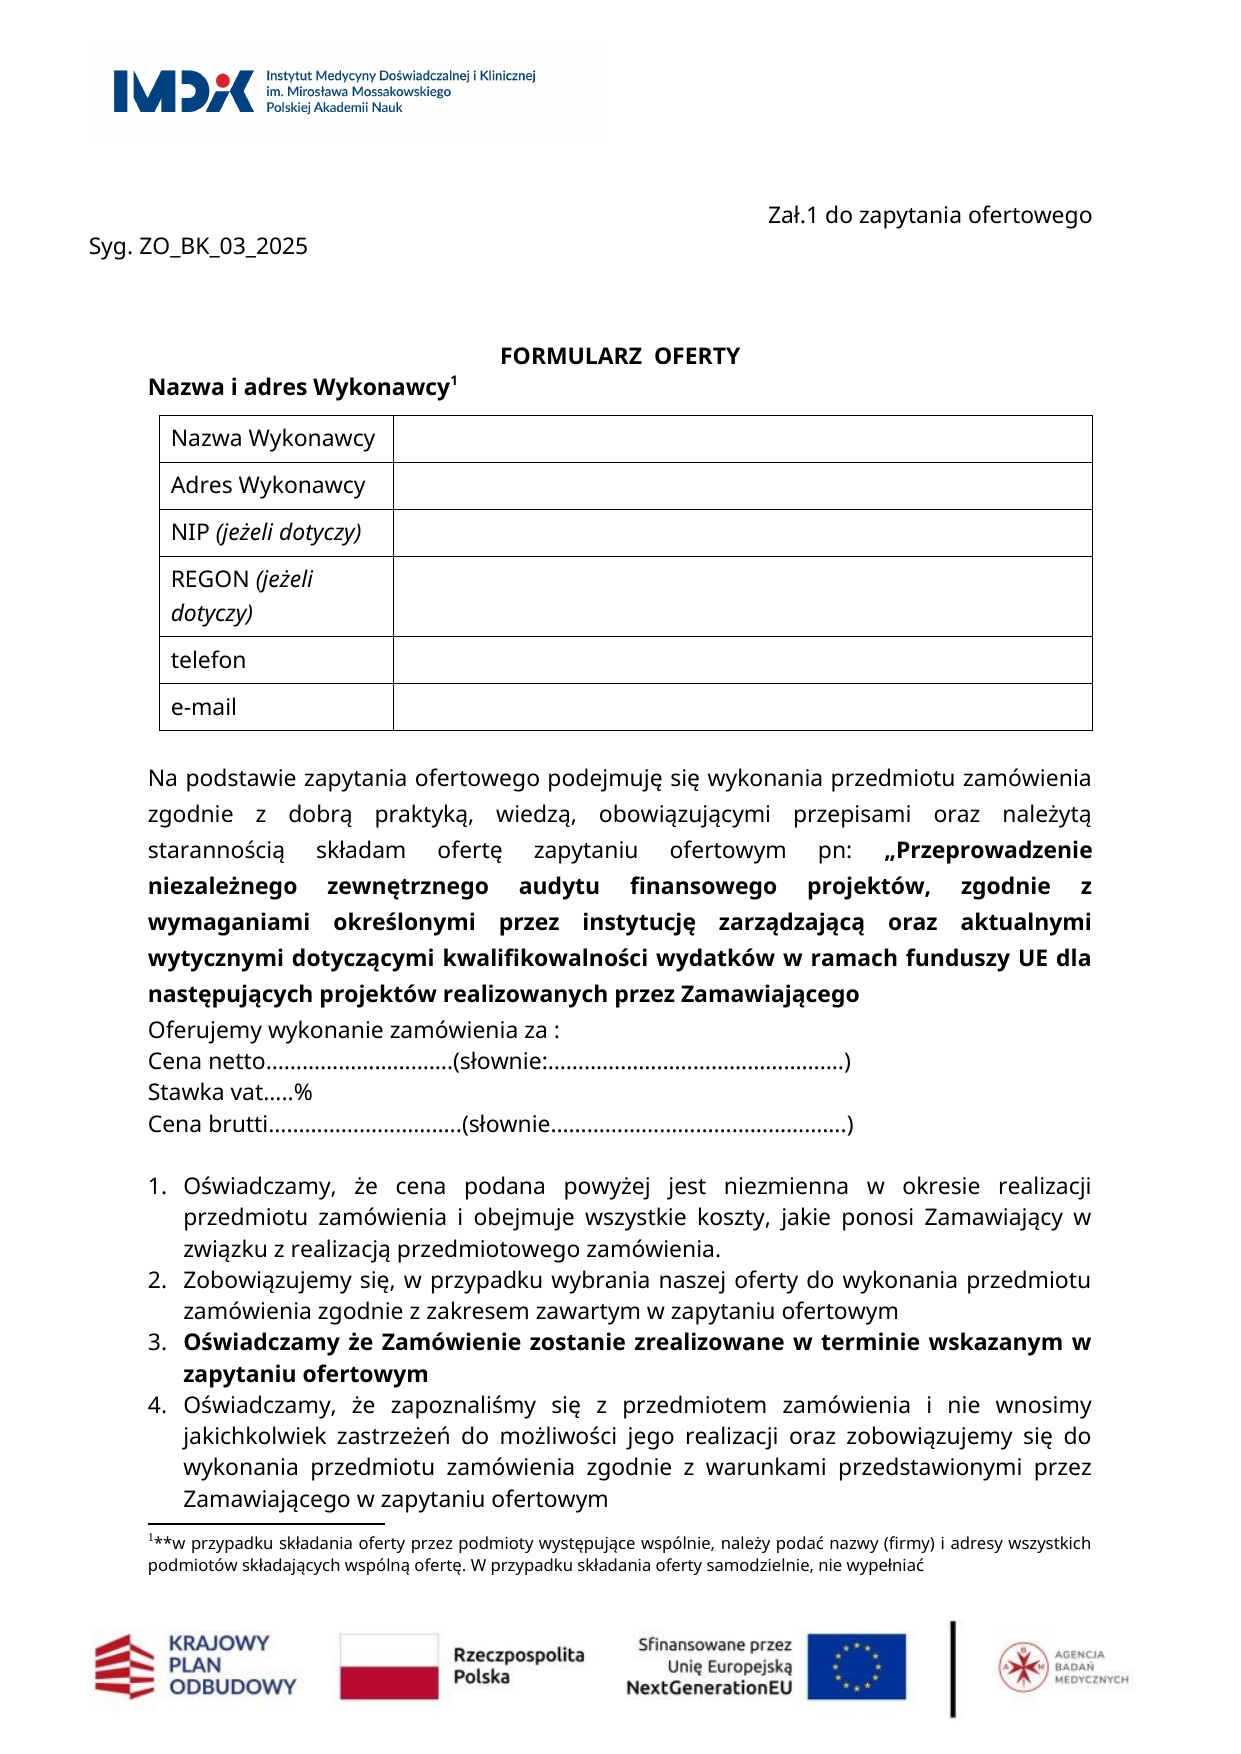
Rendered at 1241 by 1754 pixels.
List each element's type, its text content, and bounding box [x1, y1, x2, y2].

table_cell NIP (jeżeli dotyczy) [160, 510, 393, 556]
text Oferujemy wykonanie zamówienia za : [148, 1014, 1093, 1045]
list Oświadczamy, że cena podana powyżej jest niezmienna w okresie realizacji przedmiotu zamówienia i obejmuje wszystkie koszty, jakie ponosi Zamawiający w związku z realizacją przedmiotowego zamówienia. [148, 1170, 1093, 1264]
table_cell Adres Wykonawcy [160, 463, 393, 509]
table_cell [394, 637, 1092, 683]
list Zobowiązujemy się, w przypadku wybrania naszej oferty do wykonania przedmiotu zamówienia zgodnie z zakresem zawartym w zapytaniu ofertowym [148, 1264, 1093, 1326]
table_cell [394, 510, 1092, 556]
table_cell telefon [160, 637, 393, 683]
text Na podstawie zapytania ofertowego podejmuję się wykonania przedmiotu zamówienia zgodnie z dobrą praktyką, wiedzą, obowiązującymi przepisami oraz należytą starannością składam ofertę zapytaniu ofertowym pn: „Przeprowadzenie niezależnego zewnętrznego audytu finansowego projektów, zgodnie z wymaganiami określonymi przez instytucję zarządzającą oraz aktualnymi wytycznymi dotyczącymi kwalifikowalności wydatków w ramach funduszy UE dla następujących projektów realizowanych przez Zamawiającego [148, 762, 1093, 1009]
text FORMULARZ OFERTY [148, 339, 1093, 371]
text Nazwa i adres Wykonawcy [148, 371, 1093, 402]
table_cell e-mail [160, 684, 393, 730]
text Syg. ZO_BK_03_2025 [88, 230, 1093, 261]
picture [73, 1610, 1173, 1722]
table_cell [394, 684, 1092, 730]
table_header Nazwa Wykonawcy [160, 416, 393, 462]
table_cell REGON (jeżeli dotyczy) [160, 557, 393, 636]
text Cena netto………………………….(słownie:………………………………………….) [148, 1045, 1093, 1076]
picture [88, 44, 609, 140]
text Stawka vat…..% [148, 1076, 1093, 1108]
table_cell [394, 557, 1092, 636]
text Cena brutti…………………………..(słownie………………………………………….) [148, 1108, 1093, 1139]
table_header [394, 416, 1092, 462]
list Oświadczamy że Zamówienie zostanie zrealizowane w terminie wskazanym w zapytaniu ofertowym [148, 1326, 1093, 1389]
list Zał.1 do zapytania ofertowego [177, 199, 1093, 230]
list Oświadczamy, że zapoznaliśmy się z przedmiotem zamówienia i nie wnosimy jakichkolwiek zastrzeżeń do możliwości jego realizacji oraz zobowiązujemy się do wykonania przedmiotu zamówienia zgodnie z warunkami przedstawionymi przez Zamawiającego w zapytaniu ofertowym [148, 1389, 1093, 1514]
table_cell [394, 463, 1092, 509]
